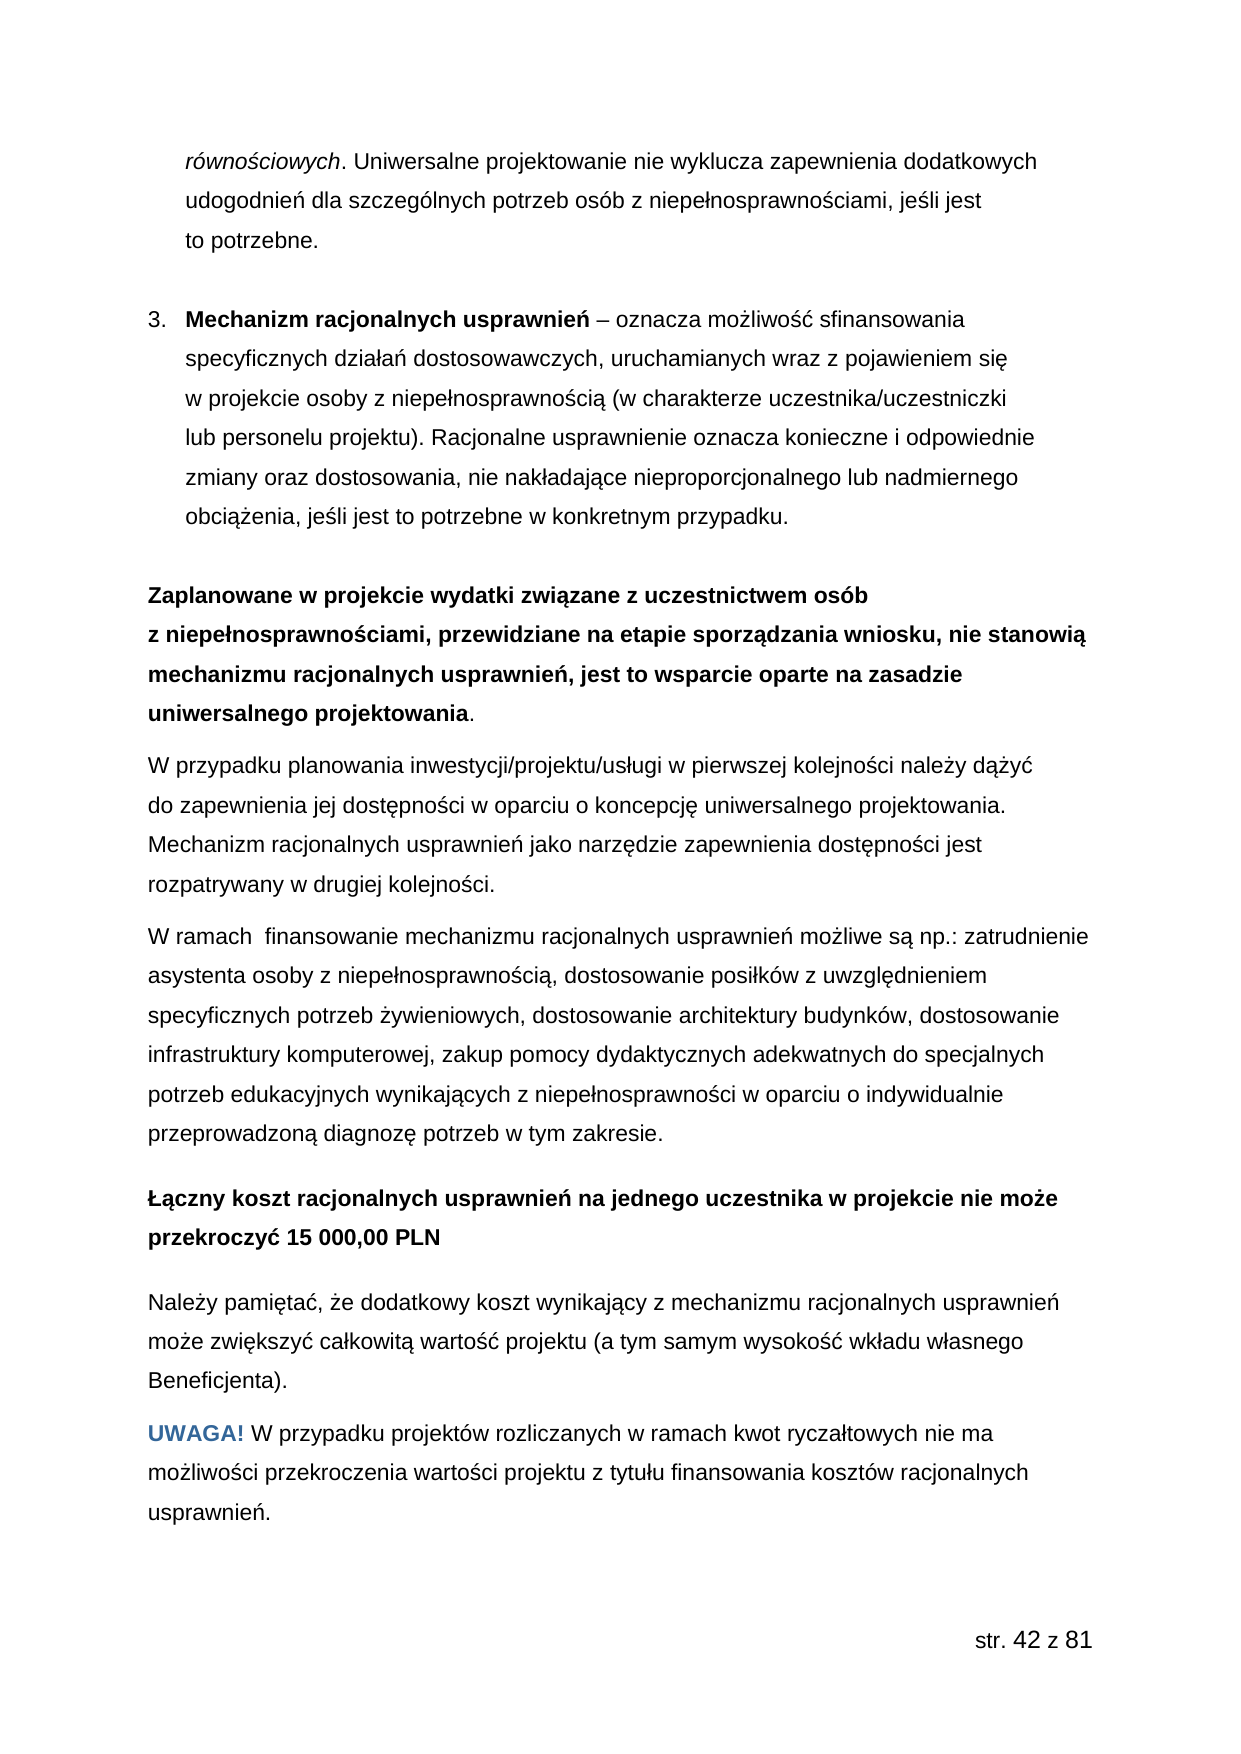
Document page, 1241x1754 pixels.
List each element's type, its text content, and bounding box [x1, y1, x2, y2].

text Należy pamiętać, że dodatkowy koszt wynikający z mechanizmu racjonalnych usprawnień może zwiększyć całkowitą wartość projektu (a tym samym wysokość wkładu własnego Beneficjenta). [148, 1288, 1093, 1394]
text Zaplanowane w projekcie wydatki związane z uczestnictwem osób z niepełnosprawnościami, przewidziane na etapie sporządzania wniosku, nie stanowią mechanizmu racjonalnych usprawnień, jest to wsparcie oparte na zasadzie uniwersalnego projektowania. [148, 582, 1093, 727]
text UWAGA! W przypadku projektów rozliczanych w ramach kwot ryczałtowych nie ma możliwości przekroczenia wartości projektu z tytułu finansowania kosztów racjonalnych usprawnień. [148, 1419, 1093, 1525]
text Łączny koszt racjonalnych usprawnień na jednego uczestnika w projekcie nie może przekroczyć 15 000,00 PLN [148, 1184, 1093, 1250]
text W przypadku planowania inwestycji/projektu/usługi w pierwszej kolejności należy dążyć do zapewnienia jej dostępności w oparciu o koncepcję uniwersalnego projektowania. Mechanizm racjonalnych usprawnień jako narzędzie zapewnienia dostępności jest rozpatrywany w drugiej kolejności. [148, 752, 1093, 897]
text W ramach finansowanie mechanizmu racjonalnych usprawnień możliwe są np.: zatrudnienie asystenta osoby z niepełnosprawnością, dostosowanie posiłków z uwzględnieniem specyficznych potrzeb żywieniowych, dostosowanie architektury budynków, dostosowanie infrastruktury komputerowej, zakup pomocy dydaktycznych adekwatnych do specjalnych potrzeb edukacyjnych wynikających z niepełnosprawności w oparciu o indywidualnie przeprowadzoną diagnozę potrzeb w tym zakresie. [148, 923, 1093, 1146]
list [148, 148, 1093, 253]
list Mechanizm racjonalnych usprawnień – oznacza możliwość sfinansowania specyficznych działań dostosowawczych, uruchamianych wraz z pojawieniem się w projekcie osoby z niepełnosprawnością (w charakterze uczestnika/uczestniczki lub personelu projektu). Racjonalne usprawnienie oznacza konieczne i odpowiednie zmiany oraz dostosowania, nie nakładające nieproporcjonalnego lub nadmiernego obciążenia, jeśli jest to potrzebne w konkretnym przypadku. [148, 306, 1093, 529]
